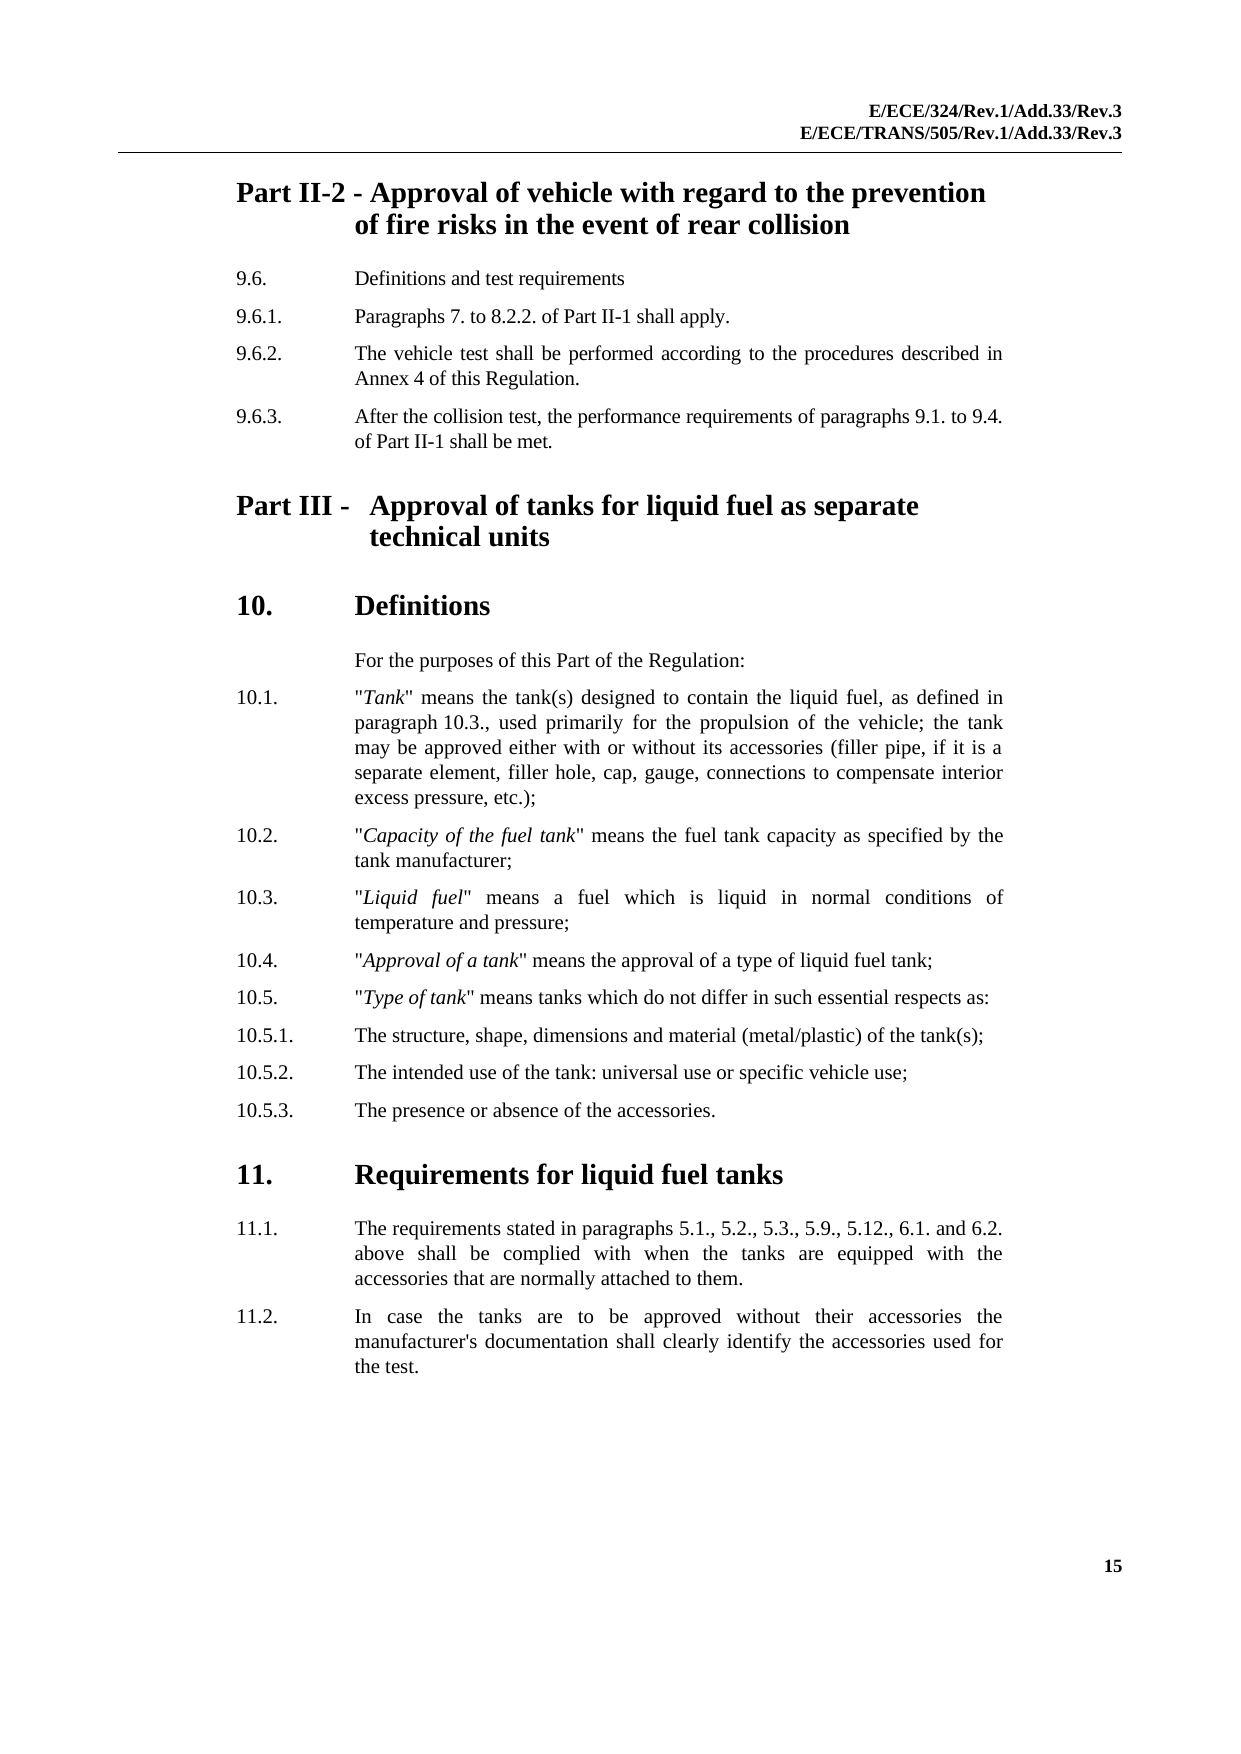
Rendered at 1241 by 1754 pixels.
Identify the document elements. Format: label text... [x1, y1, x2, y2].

text For the purposes of this Part of the Regulation: [236, 647, 1004, 672]
text 9.6.2. The vehicle test shall be performed according to the procedures described in Annex 4 of this Regulation. [236, 340, 1004, 390]
text 10.5. "Type of tank" means tanks which do not differ in such essential respects as: [236, 984, 1004, 1009]
text 10.3. "Liquid fuel" means a fuel which is liquid in normal conditions of temperature and pressure; [236, 884, 1004, 934]
text 10.5.1. The structure, shape, dimensions and material (metal/plastic) of the tank(s); [236, 1022, 1004, 1047]
text Part III - Approval of tanks for liquid fuel as separate technical units [236, 490, 1004, 553]
text 9.6. Definitions and test requirements [236, 265, 1004, 290]
text 11. Requirements for liquid fuel tanks [118, 1159, 1004, 1190]
text 10.1. "Tank" means the tank(s) designed to contain the liquid fuel, as defined in paragraph 10.3., used primarily for the propulsion of the vehicle; the tank may be approved either with or without its accessories (filler pipe, if it is a separate element, filler hole, cap, gauge, connections to compensate interior excess pressure, etc.); [236, 684, 1004, 809]
text 10.5.3. The presence or absence of the accessories. [236, 1097, 1004, 1122]
text 10. Definitions [118, 590, 1004, 622]
text 10.5.2. The intended use of the tank: universal use or specific vehicle use; [236, 1059, 1004, 1084]
text 9.6.3. After the collision test, the performance requirements of paragraphs 9.1. to 9.4. of Part II-1 shall be met. [236, 403, 1004, 453]
text 10.2. "Capacity of the fuel tank" means the fuel tank capacity as specified by the tank manufacturer; [236, 822, 1004, 872]
text 11.1. The requirements stated in paragraphs 5.1., 5.2., 5.3., 5.9., 5.12., 6.1. and 6.2. above shall be complied with when the tanks are equipped with the accessories that are normally attached to them. [236, 1215, 1004, 1290]
text Part II-2 - Approval of vehicle with regard to the prevention of fire risks in the event of rear collision [236, 178, 1004, 240]
text 10.4. "Approval of a tank" means the approval of a type of liquid fuel tank; [236, 947, 1004, 972]
text 11.2. In case the tanks are to be approved without their accessories the manufacturer's documentation shall clearly identify the accessories used for the test. [236, 1303, 1004, 1378]
text 9.6.1. Paragraphs 7. to 8.2.2. of Part II-1 shall apply. [236, 303, 1004, 328]
